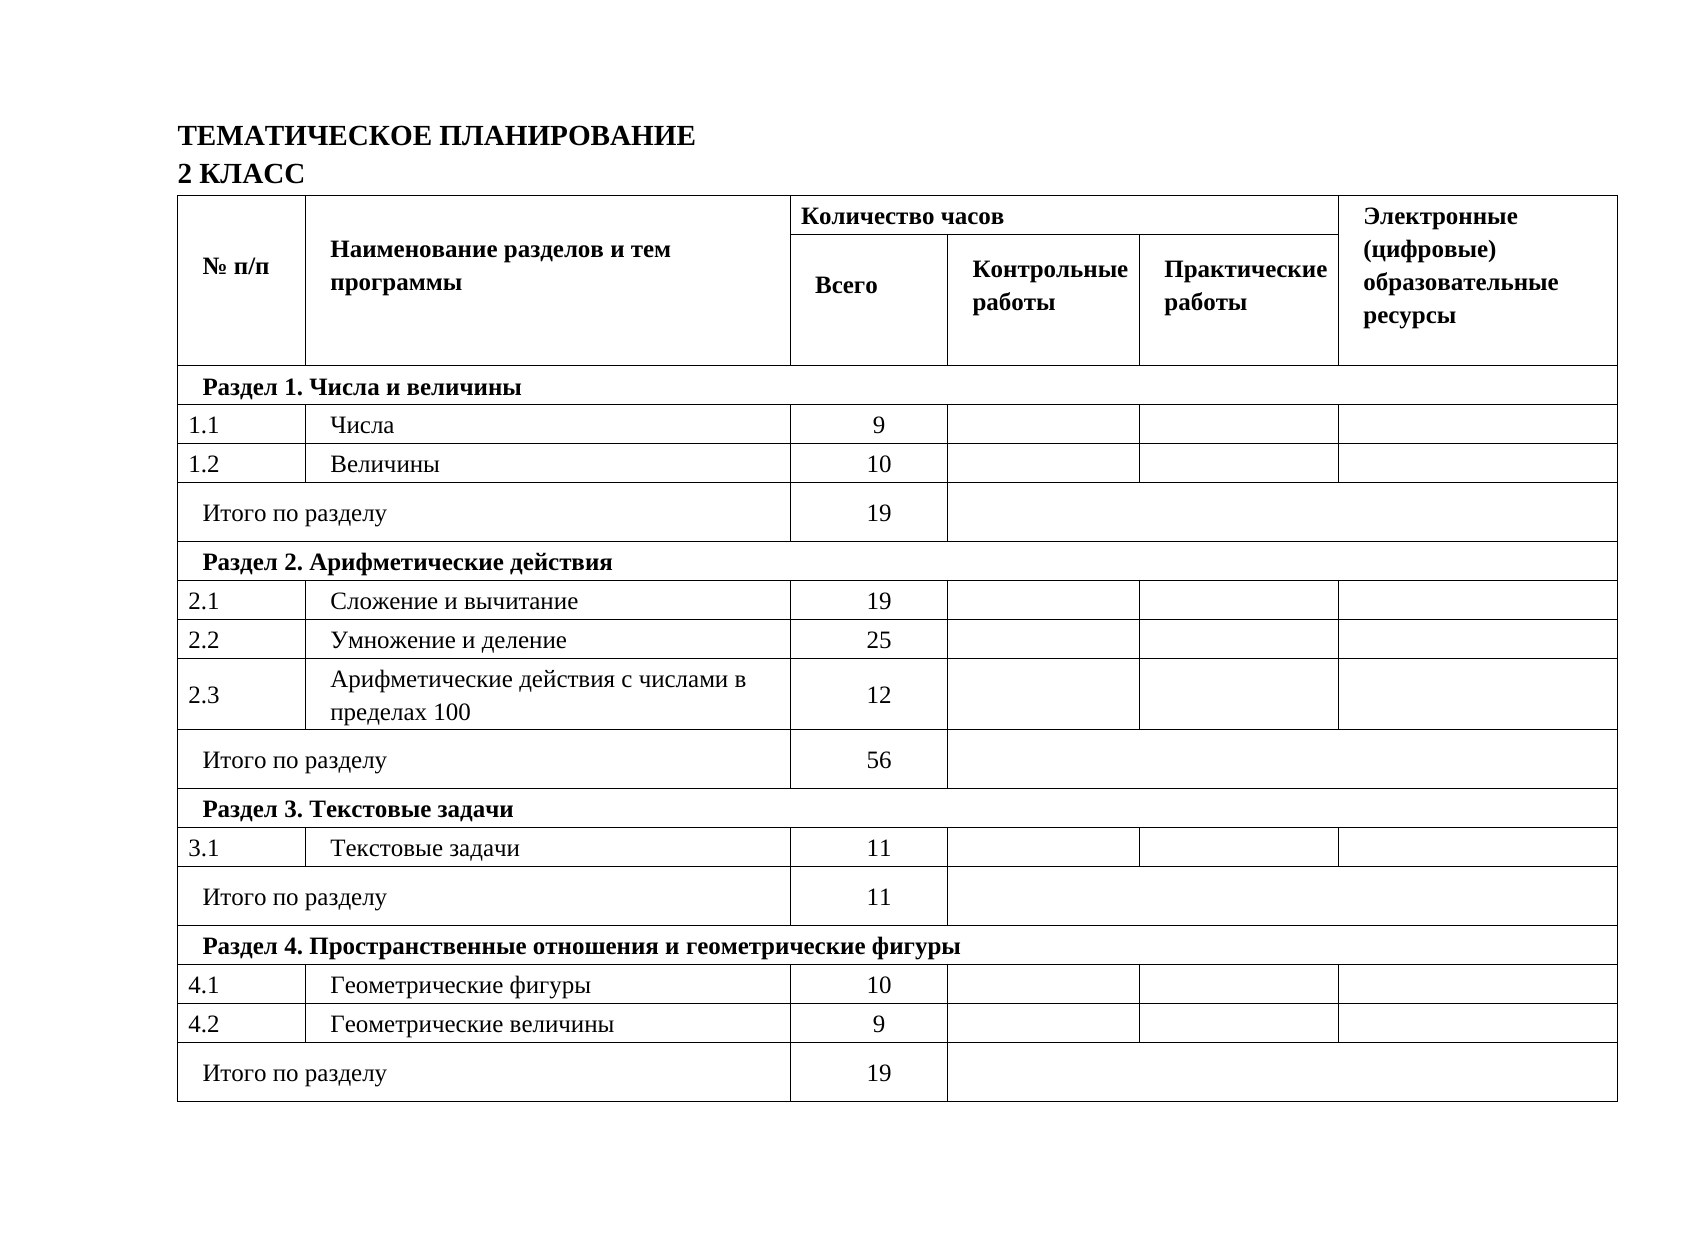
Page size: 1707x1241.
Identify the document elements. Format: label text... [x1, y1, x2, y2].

table_cell 2.1 [178, 581, 305, 619]
table_cell 3.1 [178, 828, 305, 866]
table_cell 1.2 [178, 444, 305, 482]
text 2 КЛАСС [177, 157, 1618, 190]
table_cell 25 [791, 620, 947, 657]
table_cell [948, 444, 1139, 482]
table_cell [1140, 620, 1338, 657]
table_cell [948, 1043, 1617, 1101]
table_cell 11 [791, 828, 947, 866]
table_cell [948, 659, 1139, 729]
table_cell Практические работы [1140, 235, 1338, 365]
table_cell Раздел 2. Арифметические действия [178, 542, 1617, 580]
table_cell Арифметические действия с числами в пределах 100 [306, 659, 790, 729]
table_cell Числа [306, 405, 790, 443]
table_cell Умножение и деление [306, 620, 790, 657]
table_cell 1.1 [178, 405, 305, 443]
table_cell 12 [791, 659, 947, 729]
table_cell 9 [791, 405, 947, 443]
table_header Электронные (цифровые) образовательные ресурсы [1339, 196, 1617, 365]
table_cell [1140, 659, 1338, 729]
table_cell Геометрические величины [306, 1004, 790, 1042]
table_cell [948, 965, 1139, 1003]
table_cell Контрольные работы [948, 235, 1139, 365]
table_cell [1339, 444, 1617, 482]
table_cell [1140, 444, 1338, 482]
table_cell 4.2 [178, 1004, 305, 1042]
table_cell [1140, 965, 1338, 1003]
table_cell Всего [791, 235, 947, 365]
table_cell [948, 581, 1139, 619]
table_cell 19 [791, 581, 947, 619]
table_cell 10 [791, 965, 947, 1003]
table_cell Итого по разделу [178, 1043, 790, 1101]
table_cell Сложение и вычитание [306, 581, 790, 619]
table_cell 19 [791, 1043, 947, 1101]
table_cell Раздел 3. Текстовые задачи [178, 789, 1617, 827]
table_cell [948, 867, 1617, 925]
table_cell [948, 730, 1617, 788]
table_cell [1339, 405, 1617, 443]
table_cell Раздел 1. Числа и величины [178, 366, 1617, 404]
table_cell [948, 483, 1617, 541]
table_cell [948, 828, 1139, 866]
table_cell Итого по разделу [178, 730, 790, 788]
table_cell Раздел 4. Пространственные отношения и геометрические фигуры [178, 926, 1617, 964]
table_cell 10 [791, 444, 947, 482]
table_cell [1140, 828, 1338, 866]
table_cell Итого по разделу [178, 483, 790, 541]
table_cell [1140, 1004, 1338, 1042]
table_header Количество часов [791, 196, 1338, 234]
table_cell 11 [791, 867, 947, 925]
table_cell [948, 405, 1139, 443]
text ТЕМАТИЧЕСКОЕ ПЛАНИРОВАНИЕ [177, 118, 1618, 152]
table_cell [1339, 828, 1617, 866]
table_cell [1339, 965, 1617, 1003]
table_cell 2.3 [178, 659, 305, 729]
table_header Наименование разделов и тем программы [306, 196, 790, 365]
table_cell [1339, 581, 1617, 619]
table_cell 56 [791, 730, 947, 788]
table_cell 9 [791, 1004, 947, 1042]
table_cell 19 [791, 483, 947, 541]
table_cell Величины [306, 444, 790, 482]
table_cell 4.1 [178, 965, 305, 1003]
table_cell [1339, 1004, 1617, 1042]
table_cell [1140, 581, 1338, 619]
table_cell 2.2 [178, 620, 305, 657]
table_header № п/п [178, 196, 305, 365]
table_cell [948, 620, 1139, 657]
table_cell [1339, 620, 1617, 657]
table_cell Итого по разделу [178, 867, 790, 925]
table_cell Текстовые задачи [306, 828, 790, 866]
table_cell [1140, 405, 1338, 443]
table_cell [948, 1004, 1139, 1042]
table_cell Геометрические фигуры [306, 965, 790, 1003]
table_cell [1339, 659, 1617, 729]
